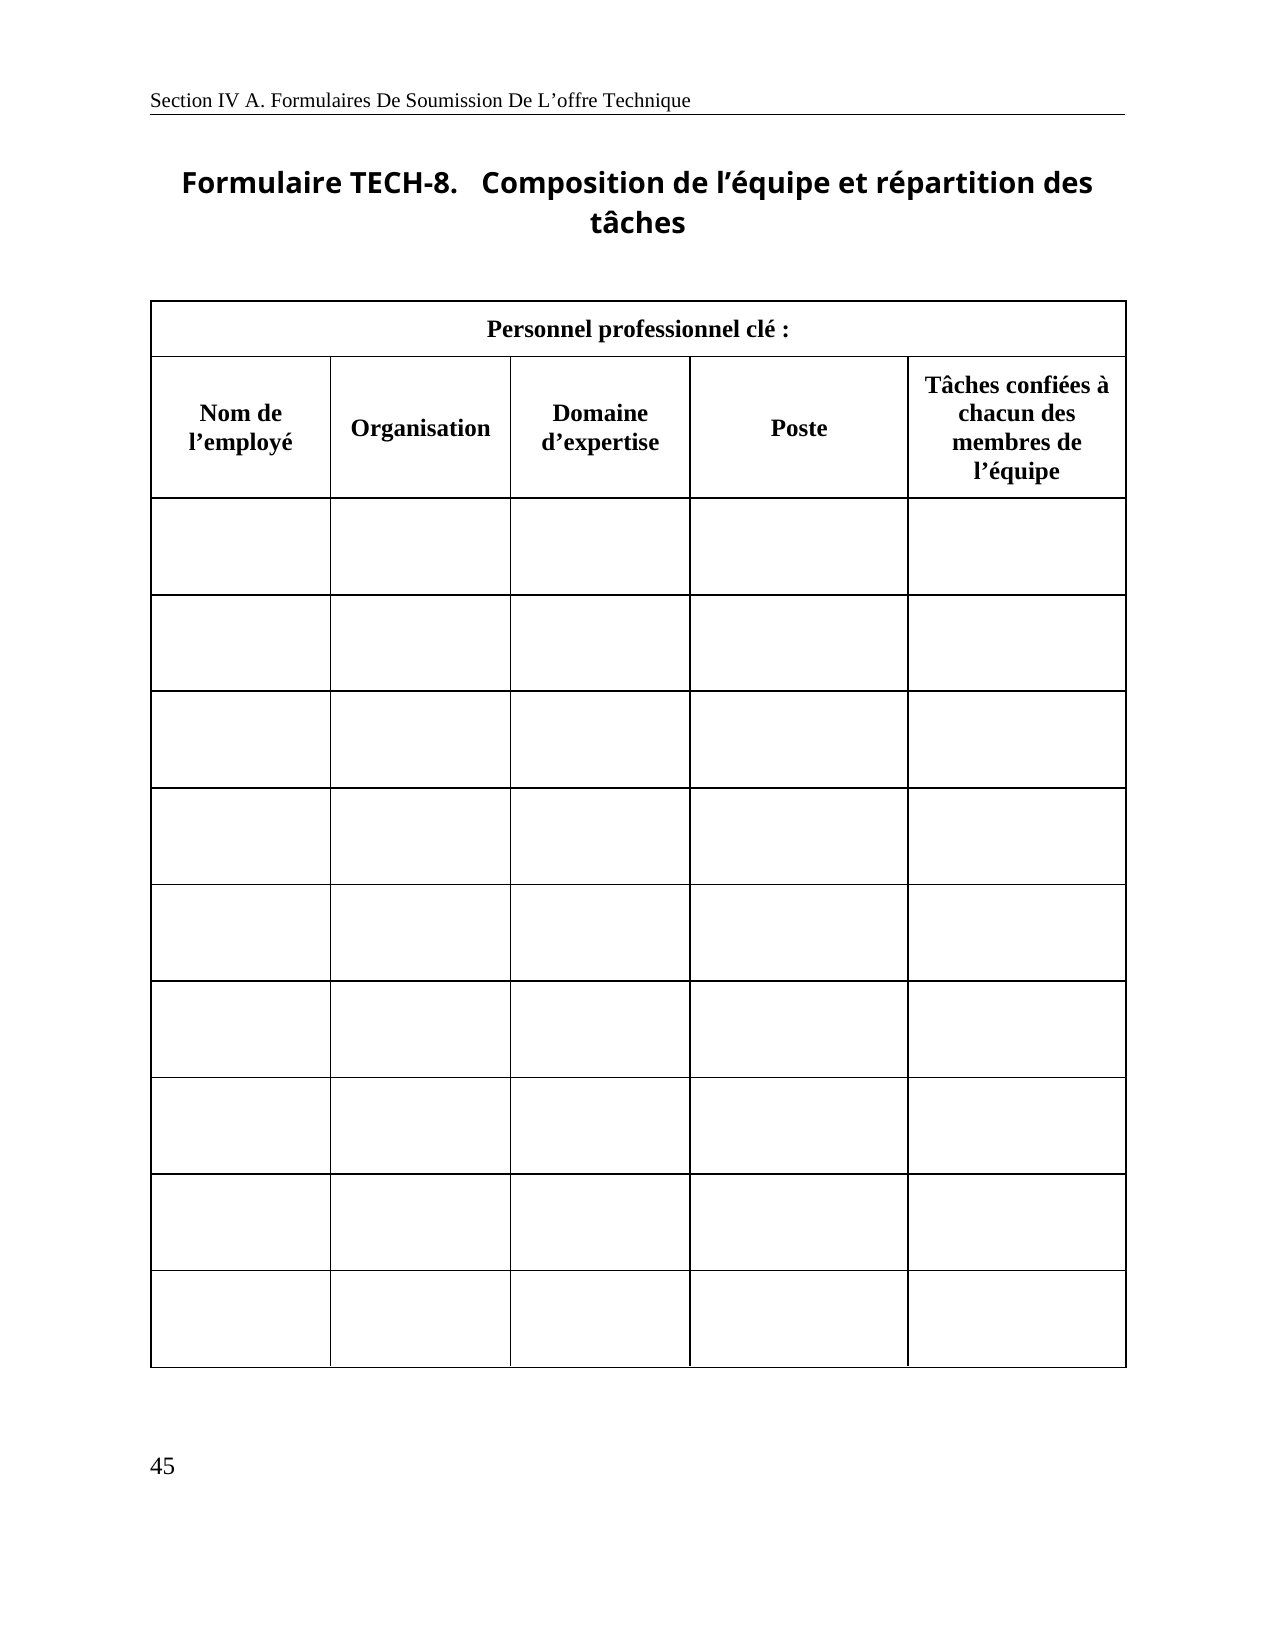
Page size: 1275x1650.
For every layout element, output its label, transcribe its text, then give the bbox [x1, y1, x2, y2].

table_cell [331, 982, 510, 1077]
table_cell [511, 789, 689, 883]
table_cell [511, 692, 689, 787]
table_cell [909, 499, 1125, 594]
table_cell [152, 789, 330, 883]
table_cell [152, 982, 330, 1077]
table_cell [691, 499, 907, 594]
table_cell [331, 1175, 510, 1270]
table_cell [909, 1271, 1125, 1366]
table_header Personnel professionnel clé : [152, 302, 1125, 356]
table_cell [691, 982, 907, 1077]
table_cell [331, 499, 510, 594]
table_cell [152, 1271, 330, 1366]
table_cell Tâches confiées à chacun des membres de l’équipe [909, 357, 1125, 497]
table_cell [909, 692, 1125, 787]
table_cell [152, 596, 330, 690]
table_cell [691, 596, 907, 690]
table_cell [511, 982, 689, 1077]
table_cell [909, 885, 1125, 980]
table_cell [331, 596, 510, 690]
table_cell [152, 692, 330, 787]
table_cell [511, 596, 689, 690]
table_cell [511, 1078, 689, 1173]
table_cell [331, 1078, 510, 1173]
table_cell [909, 596, 1125, 690]
table_cell [152, 1078, 330, 1173]
table_cell [691, 692, 907, 787]
table_cell [691, 885, 907, 980]
table_cell [909, 1078, 1125, 1173]
table_cell [511, 1175, 689, 1270]
table_cell [909, 789, 1125, 883]
table_cell [152, 1175, 330, 1270]
table_cell [511, 1271, 689, 1366]
subtitle Formulaire TECH-8. Composition de l’équipe et répartition des tâches [150, 162, 1125, 242]
table_cell Organisation [331, 357, 510, 497]
table_cell [331, 885, 510, 980]
table_cell Nom de l’employé [152, 357, 330, 497]
table_cell [691, 789, 907, 883]
table_cell [691, 1078, 907, 1173]
table_cell [152, 885, 330, 980]
table_cell [152, 499, 330, 594]
table_cell [331, 1271, 510, 1366]
table_cell [511, 499, 689, 594]
table_cell Domaine d’expertise [511, 357, 689, 497]
table_cell [691, 1175, 907, 1270]
table_cell Poste [691, 357, 907, 497]
table_cell [511, 885, 689, 980]
table_cell [331, 692, 510, 787]
table_cell [331, 789, 510, 883]
table_cell [909, 1175, 1125, 1270]
table_cell [691, 1271, 907, 1366]
table_cell [909, 982, 1125, 1077]
